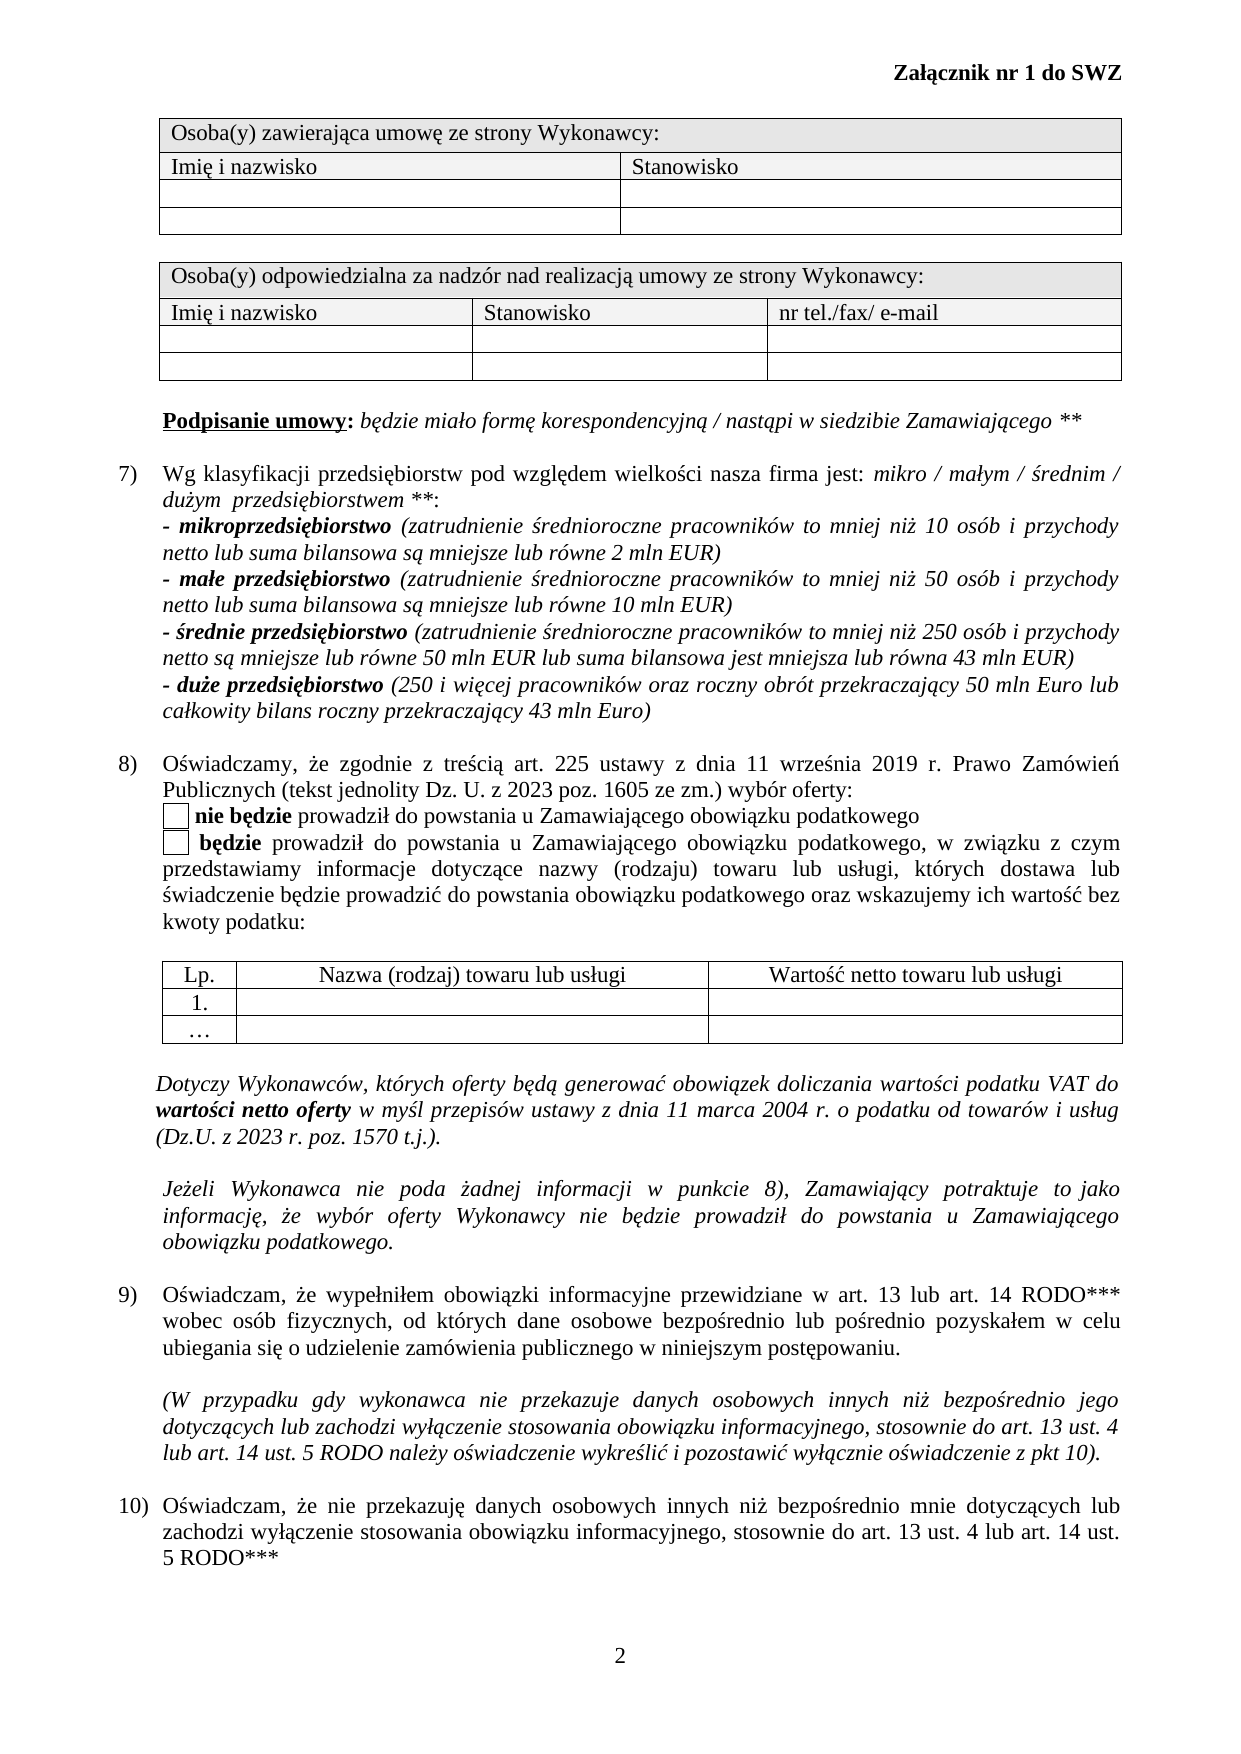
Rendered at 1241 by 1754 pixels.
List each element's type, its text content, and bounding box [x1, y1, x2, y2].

table_header Nazwa (rodzaj) towaru lub usługi [237, 962, 708, 988]
table_cell Stanowisko [473, 299, 767, 325]
table_header Osoba(y) zawierająca umowę ze strony Wykonawcy: [160, 119, 1121, 152]
table_cell [768, 326, 1121, 352]
table_cell [473, 326, 767, 352]
table_cell [621, 208, 1121, 234]
list nie będzie prowadził do powstania u Zamawiającego obowiązku podatkowego [162, 802, 1122, 829]
table_cell [473, 353, 767, 380]
table_cell Imię i nazwisko [160, 153, 620, 179]
text - mikroprzedsiębiorstwo (zatrudnienie średnioroczne pracowników to mniej niż 10 osób i przychody netto lub suma bilansowa są mniejsze lub równe 2 mln EUR) [162, 512, 1122, 565]
list Dotyczy Wykonawców, których oferty będą generować obowiązek doliczania wartości podatku VAT do wartości netto oferty w myśl przepisów ustawy z dnia 11 marca 2004 r. o podatku od towarów i usług (Dz.U. z 2023 r. poz. 1570 t.j.). [156, 1070, 1122, 1149]
list Wg klasyfikacji przedsiębiorstw pod względem wielkości nasza firma jest: mikro / małym / średnim / dużym przedsiębiorstwem **: [118, 460, 1122, 512]
text - małe przedsiębiorstwo (zatrudnienie średnioroczne pracowników to mniej niż 50 osób i przychody netto lub suma bilansowa są mniejsze lub równe 10 mln EUR) [162, 565, 1122, 618]
table_cell Imię i nazwisko [160, 299, 472, 325]
table_cell [160, 208, 620, 234]
list będzie prowadził do powstania u Zamawiającego obowiązku podatkowego, w związku z czym przedstawiamy informacje dotyczące nazwy (rodzaju) towaru lub usługi, których dostawa lub świadczenie będzie prowadzić do powstania obowiązku podatkowego oraz wskazujemy ich wartość bez kwoty podatku: [162, 829, 1122, 934]
list Oświadczamy, że zgodnie z treścią art. 225 ustawy z dnia 11 września 2019 r. Prawo Zamówień Publicznych (tekst jednolity Dz. U. z 2023 poz. 1605 ze zm.) wybór oferty: [118, 750, 1122, 802]
table_header Wartość netto towaru lub usługi [709, 962, 1122, 988]
table_cell [621, 180, 1121, 207]
table_cell nr tel./fax/ e-mail [768, 299, 1121, 325]
text - średnie przedsiębiorstwo (zatrudnienie średnioroczne pracowników to mniej niż 250 osób i przychody netto są mniejsze lub równe 50 mln EUR lub suma bilansowa jest mniejsza lub równa 43 mln EUR) [162, 618, 1122, 671]
text (W przypadku gdy wykonawca nie przekazuje danych osobowych innych niż bezpośrednio jego dotyczących lub zachodzi wyłączenie stosowania obowiązku informacyjnego, stosownie do art. 13 ust. 4 lub art. 14 ust. 5 RODO należy oświadczenie wykreślić i pozostawić wyłącznie oświadczenie z pkt 10). [162, 1386, 1122, 1465]
table_cell [160, 326, 472, 352]
table_cell 1. [163, 989, 236, 1015]
table_cell [237, 1016, 708, 1043]
table_header Lp. [163, 962, 236, 988]
text - duże przedsiębiorstwo (250 i więcej pracowników oraz roczny obrót przekraczający 50 mln Euro lub całkowity bilans roczny przekraczający 43 mln Euro) [162, 671, 1122, 723]
table_cell [709, 1016, 1122, 1043]
table_header Osoba(y) odpowiedzialna za nadzór nad realizacją umowy ze strony Wykonawcy: [160, 263, 1121, 297]
table_cell [160, 353, 472, 380]
table_cell [160, 180, 620, 207]
table_cell … [163, 1016, 236, 1043]
table_cell [237, 989, 708, 1015]
text Podpisanie umowy: będzie miało formę korespondencyjną / nastąpi w siedzibie Zamawiającego ** [162, 407, 1122, 433]
table_cell Stanowisko [621, 153, 1121, 179]
list Oświadczam, że nie przekazuję danych osobowych innych niż bezpośrednio mnie dotyczących lub zachodzi wyłączenie stosowania obowiązku informacyjnego, stosownie do art. 13 ust. 4 lub art. 14 ust. 5 RODO*** [118, 1492, 1122, 1571]
table_cell [768, 353, 1121, 380]
text Jeżeli Wykonawca nie poda żadnej informacji w punkcie 8), Zamawiający potraktuje to jako informację, że wybór oferty Wykonawcy nie będzie prowadził do powstania u Zamawiającego obowiązku podatkowego. [162, 1176, 1122, 1254]
list Oświadczam, że wypełniłem obowiązki informacyjne przewidziane w art. 13 lub art. 14 RODO*** wobec osób fizycznych, od których dane osobowe bezpośrednio lub pośrednio pozyskałem w celu ubiegania się o udzielenie zamówienia publicznego w niniejszym postępowaniu. [118, 1281, 1122, 1360]
table_cell [709, 989, 1122, 1015]
